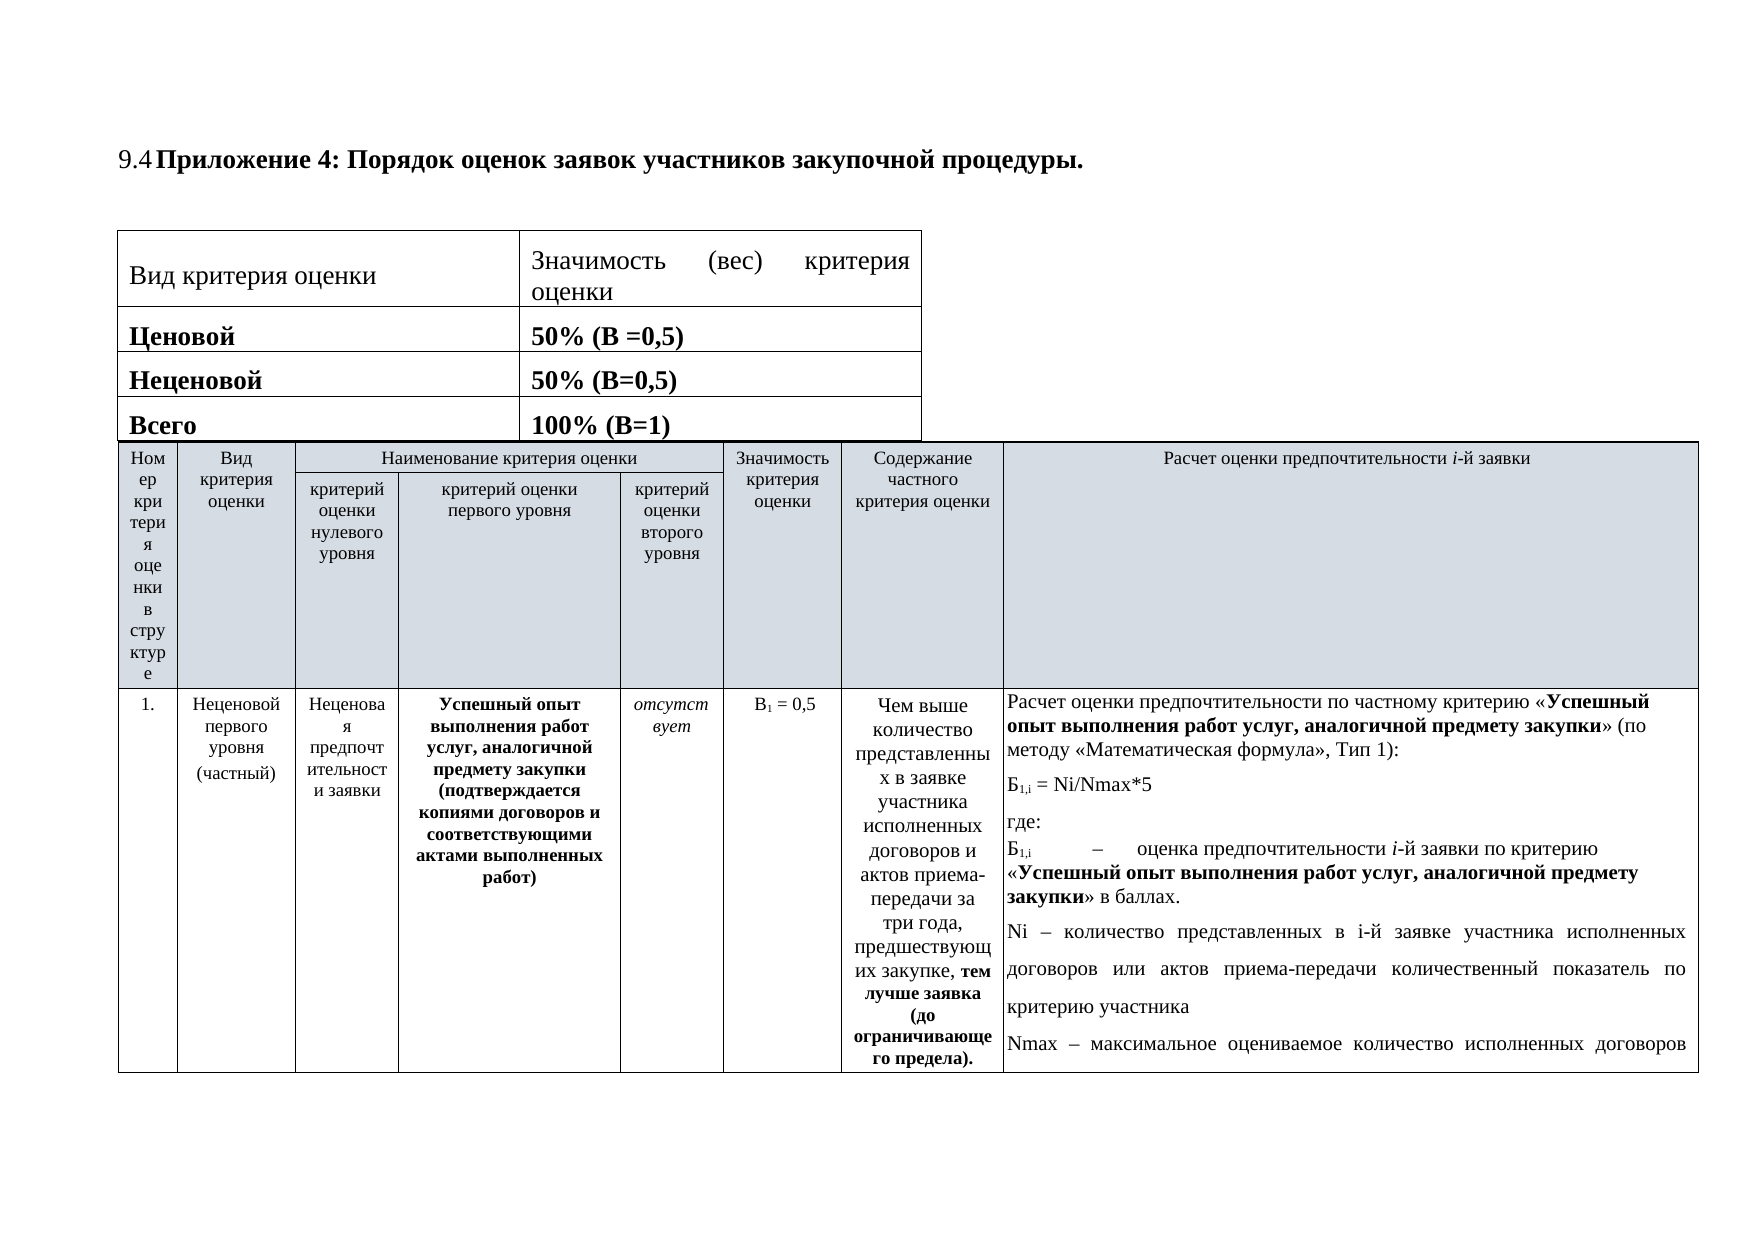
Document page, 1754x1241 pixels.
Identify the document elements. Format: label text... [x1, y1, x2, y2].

table_header Значимость (вес) критерия оценки [520, 231, 921, 306]
table_header Вид критерия оценки [178, 443, 295, 688]
table_header Наименование критерия оценки [296, 443, 723, 472]
table_cell 50% (В =0,5) [520, 307, 921, 351]
table_cell Всего [118, 397, 519, 440]
table_cell критерий оценки нулевого уровня [296, 473, 398, 688]
table_header Значимость критерия оценки [724, 443, 841, 688]
table_cell В1 = 0,5 [724, 689, 841, 1072]
table_cell Неценовой [118, 352, 519, 396]
table_header Содержание частного критерия оценки [842, 443, 1003, 688]
list Приложение 4: Порядок оценок заявок участников закупочной процедуры. [118, 143, 1710, 174]
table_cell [842, 689, 1003, 1072]
table_cell отсутствует [621, 689, 723, 1072]
table_cell 1. [119, 689, 177, 1072]
table_cell критерий оценки первого уровня [399, 473, 620, 688]
table_cell 100% (В=1) [520, 397, 921, 440]
table_header Вид критерия оценки [118, 231, 519, 306]
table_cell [399, 689, 620, 1072]
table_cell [1004, 689, 1698, 1072]
table_cell Ценовой [118, 307, 519, 351]
table_cell 50% (В=0,5) [520, 352, 921, 396]
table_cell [178, 689, 295, 1072]
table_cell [296, 689, 398, 1072]
table_header Номер критерия оценки в структуре [119, 443, 177, 688]
table_header Расчет оценки предпочтительности i-й заявки [1004, 443, 1698, 688]
table_cell критерий оценки второго уровня [621, 473, 723, 688]
